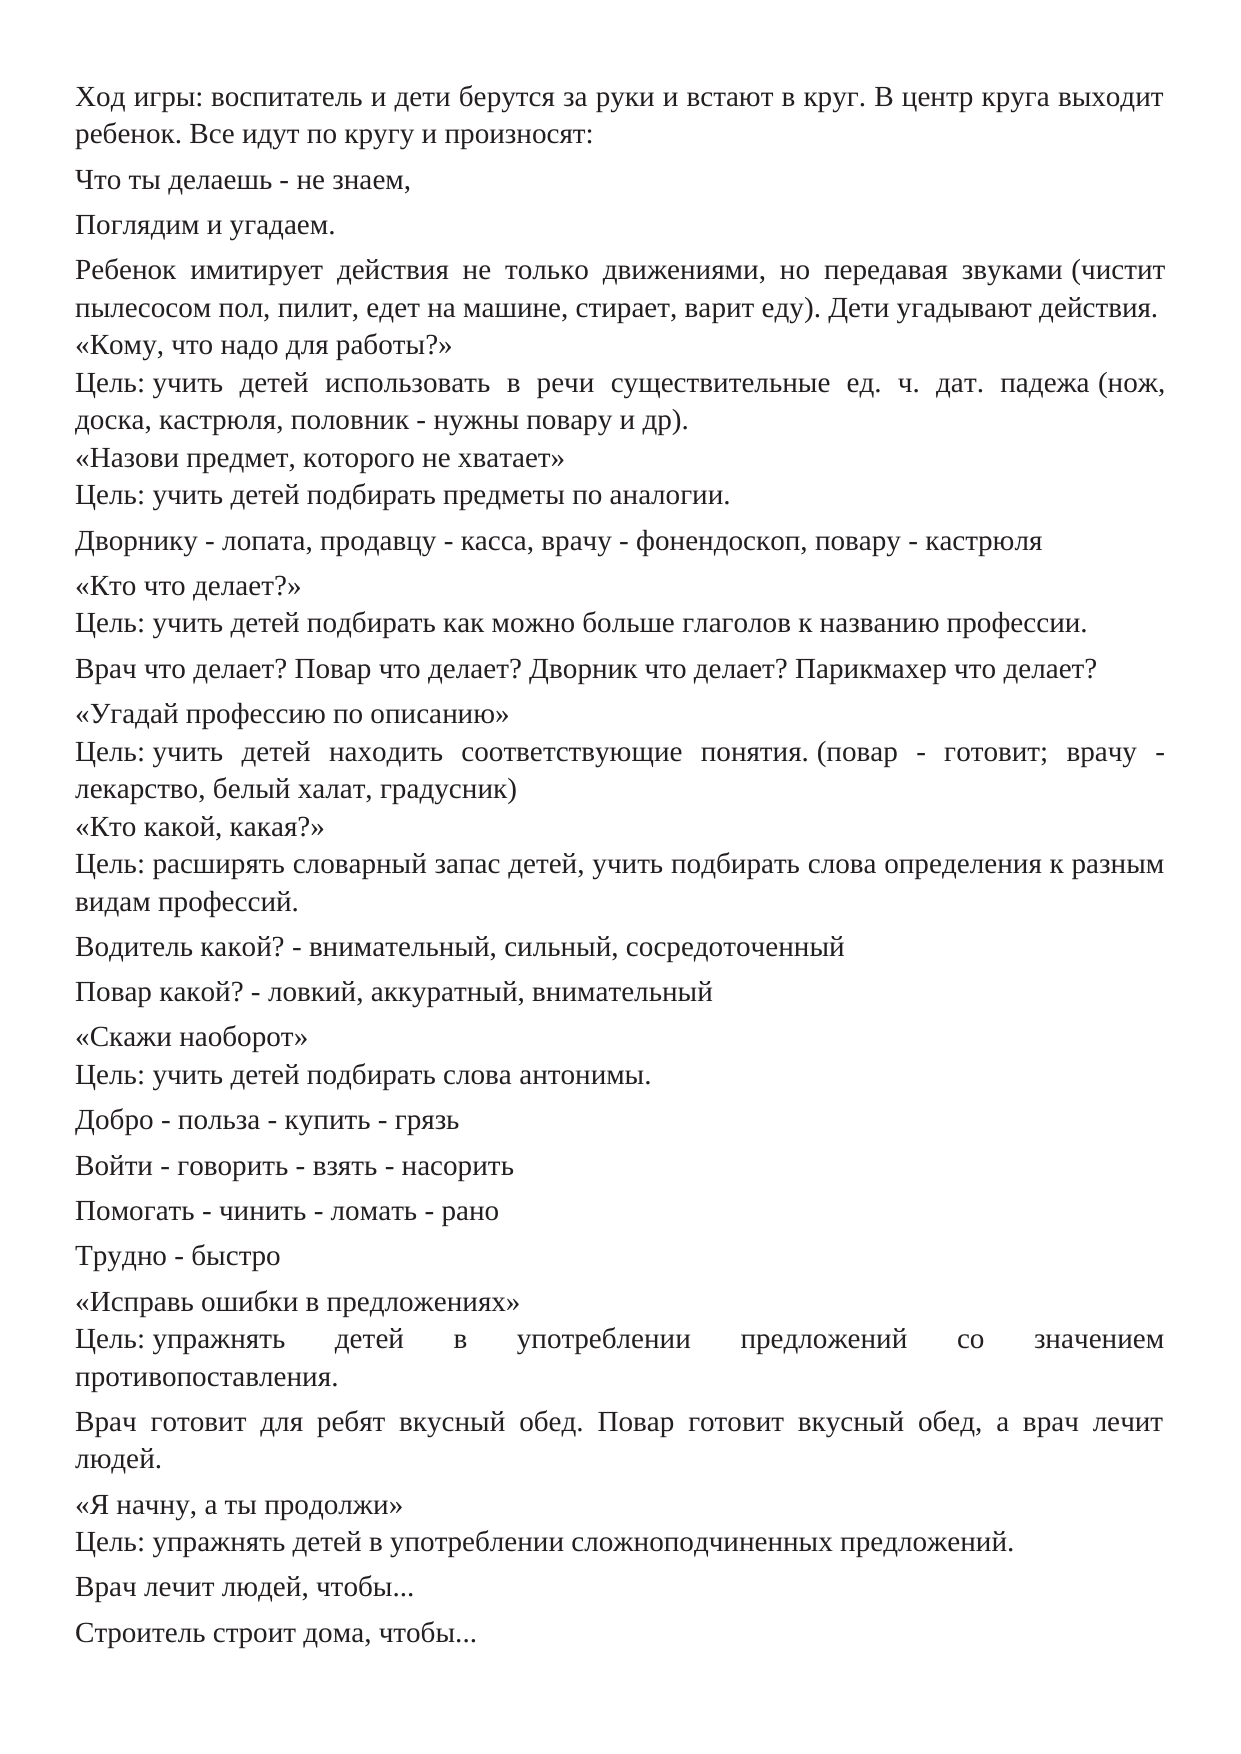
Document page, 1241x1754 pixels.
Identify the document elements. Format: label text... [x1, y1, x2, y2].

text Цель: упражнять детей в употреблении предложений со значением противопоставления. [75, 1317, 1165, 1392]
text Цель: расширять словарный запас детей, учить подбирать слова определения к разным видам профессий. [75, 842, 1165, 917]
text Цель: упражнять детей в употреблении сложноподчиненных предложений. [75, 1520, 1165, 1558]
text «Кому, что надо для работы?» [75, 323, 1165, 361]
text «Скажи наоборот» [75, 1016, 1165, 1053]
text Врач готовит для ребят вкусный обед. Повар готовит вкусный обед, а врач лечит людей. [75, 1400, 1165, 1475]
text «Кто какой, какая?» [75, 805, 1165, 842]
text Поглядим и угадаем. [75, 203, 1165, 241]
text Помогать - чинить - ломать - рано [75, 1189, 1165, 1227]
text Цель: учить детей использовать в речи существительные ед. ч. дат. падежа (нож, доска, кастрюля, половник - нужны повару и др). [75, 361, 1165, 436]
text Что ты делаешь - не знаем, [75, 158, 1165, 195]
text Цель: учить детей подбирать предметы по аналогии. [75, 473, 1165, 511]
text Трудно - быстро [75, 1234, 1165, 1272]
text Войти - говорить - взять - насорить [75, 1144, 1165, 1181]
text Повар какой? - ловкий, аккуратный, внимательный [75, 970, 1165, 1008]
text Водитель какой? - внимательный, сильный, сосредоточенный [75, 925, 1165, 962]
text Врач лечит людей, чтобы... [75, 1566, 1165, 1603]
text Цель: учить детей находить соответствующие понятия. (повар - готовит; врачу - лекарство, белый халат, градусник) [75, 730, 1165, 805]
text Цель: учить детей подбирать слова антонимы. [75, 1053, 1165, 1091]
text Врач что делает? Повар что делает? Дворник что делает? Парикмахер что делает? [75, 647, 1165, 684]
text Дворнику - лопата, продавцу - касса, врачу - фонендоскоп, повару - кастрюля [75, 519, 1165, 556]
text «Кто что делает?» [75, 564, 1165, 602]
text Ребенок имитирует действия не только движениями, но передавая звуками (чистит пылесосом пол, пилит, едет на машине, стирает, варит еду). Дети угадывают действия. [75, 248, 1165, 323]
text «Назови предмет, которого не хватает» [75, 436, 1165, 473]
text Строитель строит дома, чтобы... [75, 1611, 1165, 1648]
text Ход игры: воспитатель и дети берутся за руки и встают в круг. В центр круга выходит ребенок. Все идут по кругу и произносят: [75, 75, 1165, 150]
text Добро - польза - купить - грязь [75, 1098, 1165, 1136]
text «Исправь ошибки в предложениях» [75, 1280, 1165, 1317]
text Цель: учить детей подбирать как можно больше глаголов к названию профессии. [75, 602, 1165, 639]
text «Угадай профессию по описанию» [75, 692, 1165, 730]
text «Я начну, а ты продолжи» [75, 1483, 1165, 1520]
